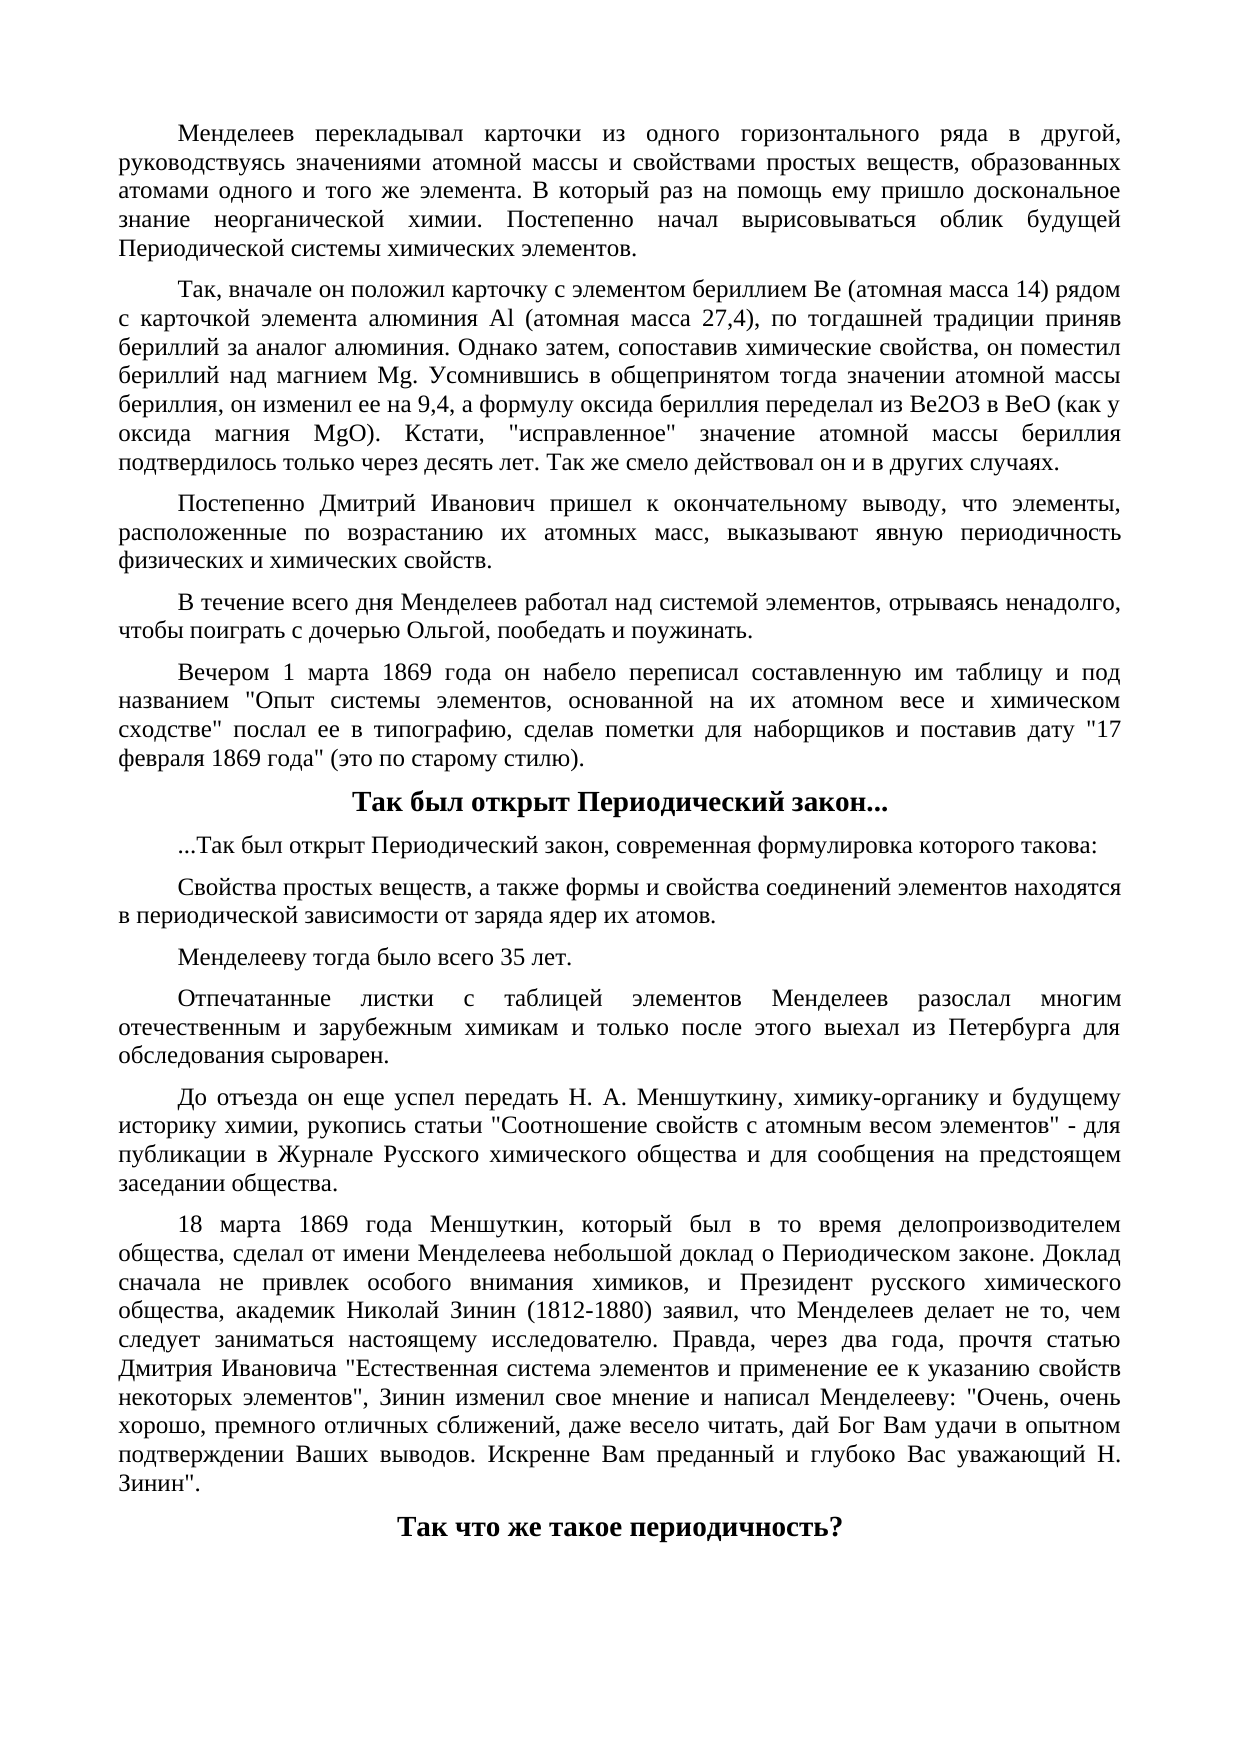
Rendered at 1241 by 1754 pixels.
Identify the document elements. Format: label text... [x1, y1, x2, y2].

text Менделеев перекладывал карточки из одного горизонтального ряда в другой, руководствуясь значениями атомной массы и свойствами простых веществ, образованных атомами одного и того же элемента. В который раз на помощь ему пришло доскональное знание неорганической химии. Постепенно начал вырисовываться облик будущей Периодической системы химических элементов. [118, 118, 1122, 262]
text Менделееву тогда было всего 35 лет. [118, 942, 1122, 970]
text В течение всего дня Менделеев работал над системой элементов, отрываясь ненадолго, чтобы поиграть с дочерью Ольгой, пообедать и поужинать. [118, 587, 1122, 644]
text Отпечатанные листки с таблицей элементов Менделеев разослал многим отечественным и зарубежным химикам и только после этого выехал из Петербурга для обследования сыроварен. [118, 983, 1122, 1069]
text ...Так был открыт Периодический закон, современная формулировка которого такова: [118, 830, 1122, 859]
text 18 марта 1869 года Меншуткин, который был в то время делопроизводителем общества, сделал от имени Менделеева небольшой доклад о Периодическом законе. Доклад сначала не привлек особого внимания химиков, и Президент русского химического общества, академик Николай Зинин (1812-1880) заявил, что Менделеев делает не то, чем следует заниматься настоящему исследователю. Правда, через два года, прочтя статью Дмитрия Ивановича "Естественная система элементов и применение ее к указанию свойств некоторых элементов", Зинин изменил свое мнение и написал Менделееву: "Очень, очень хорошо, премного отличных сближений, даже весело читать, дай Бог Вам удачи в опытном подтверждении Ваших выводов. Искренне Вам преданный и глубоко Вас уважающий Н. Зинин". [118, 1209, 1122, 1497]
text Так, вначале он положил карточку с элементом бериллием Be (атомная масса 14) рядом с карточкой элемента алюминия Al (атомная масса 27,4), по тогдашней традиции приняв бериллий за аналог алюминия. Однако затем, сопоставив химические свойства, он поместил бериллий над магнием Mg. Усомнившись в общепринятом тогда значении атомной массы бериллия, он изменил ее на 9,4, а формулу оксида бериллия переделал из Be2O3 в BeO (как у оксида магния MgO). Кстати, "исправленное" значение атомной массы бериллия подтвердилось только через десять лет. Так же смело действовал он и в других случаях. [118, 274, 1122, 476]
text Вечером 1 марта 1869 года он набело переписал составленную им таблицу и под названием "Опыт системы элементов, основанной на их атомном весе и химическом сходстве" послал ее в типографию, сделав пометки для наборщиков и поставив дату "17 февраля 1869 года" (это по старому стилю). [118, 657, 1122, 772]
text Постепенно Дмитрий Иванович пришел к окончательному выводу, что элементы, расположенные по возрастанию их атомных масс, выказывают явную периодичность физических и химических свойств. [118, 488, 1122, 574]
text Так был открыт Периодический закон... [118, 784, 1122, 818]
text Свойства простых веществ, а также формы и свойства соединений элементов находятся в периодической зависимости от заряда ядер их атомов. [118, 872, 1122, 929]
text Так что же такое периодичность? [118, 1509, 1122, 1543]
text До отъезда он еще успел передать Н. А. Меншуткину, химику-органику и будущему историку химии, рукопись статьи "Соотношение свойств с атомным весом элементов" - для публикации в Журнале Русского химического общества и для сообщения на предстоящем заседании общества. [118, 1082, 1122, 1197]
